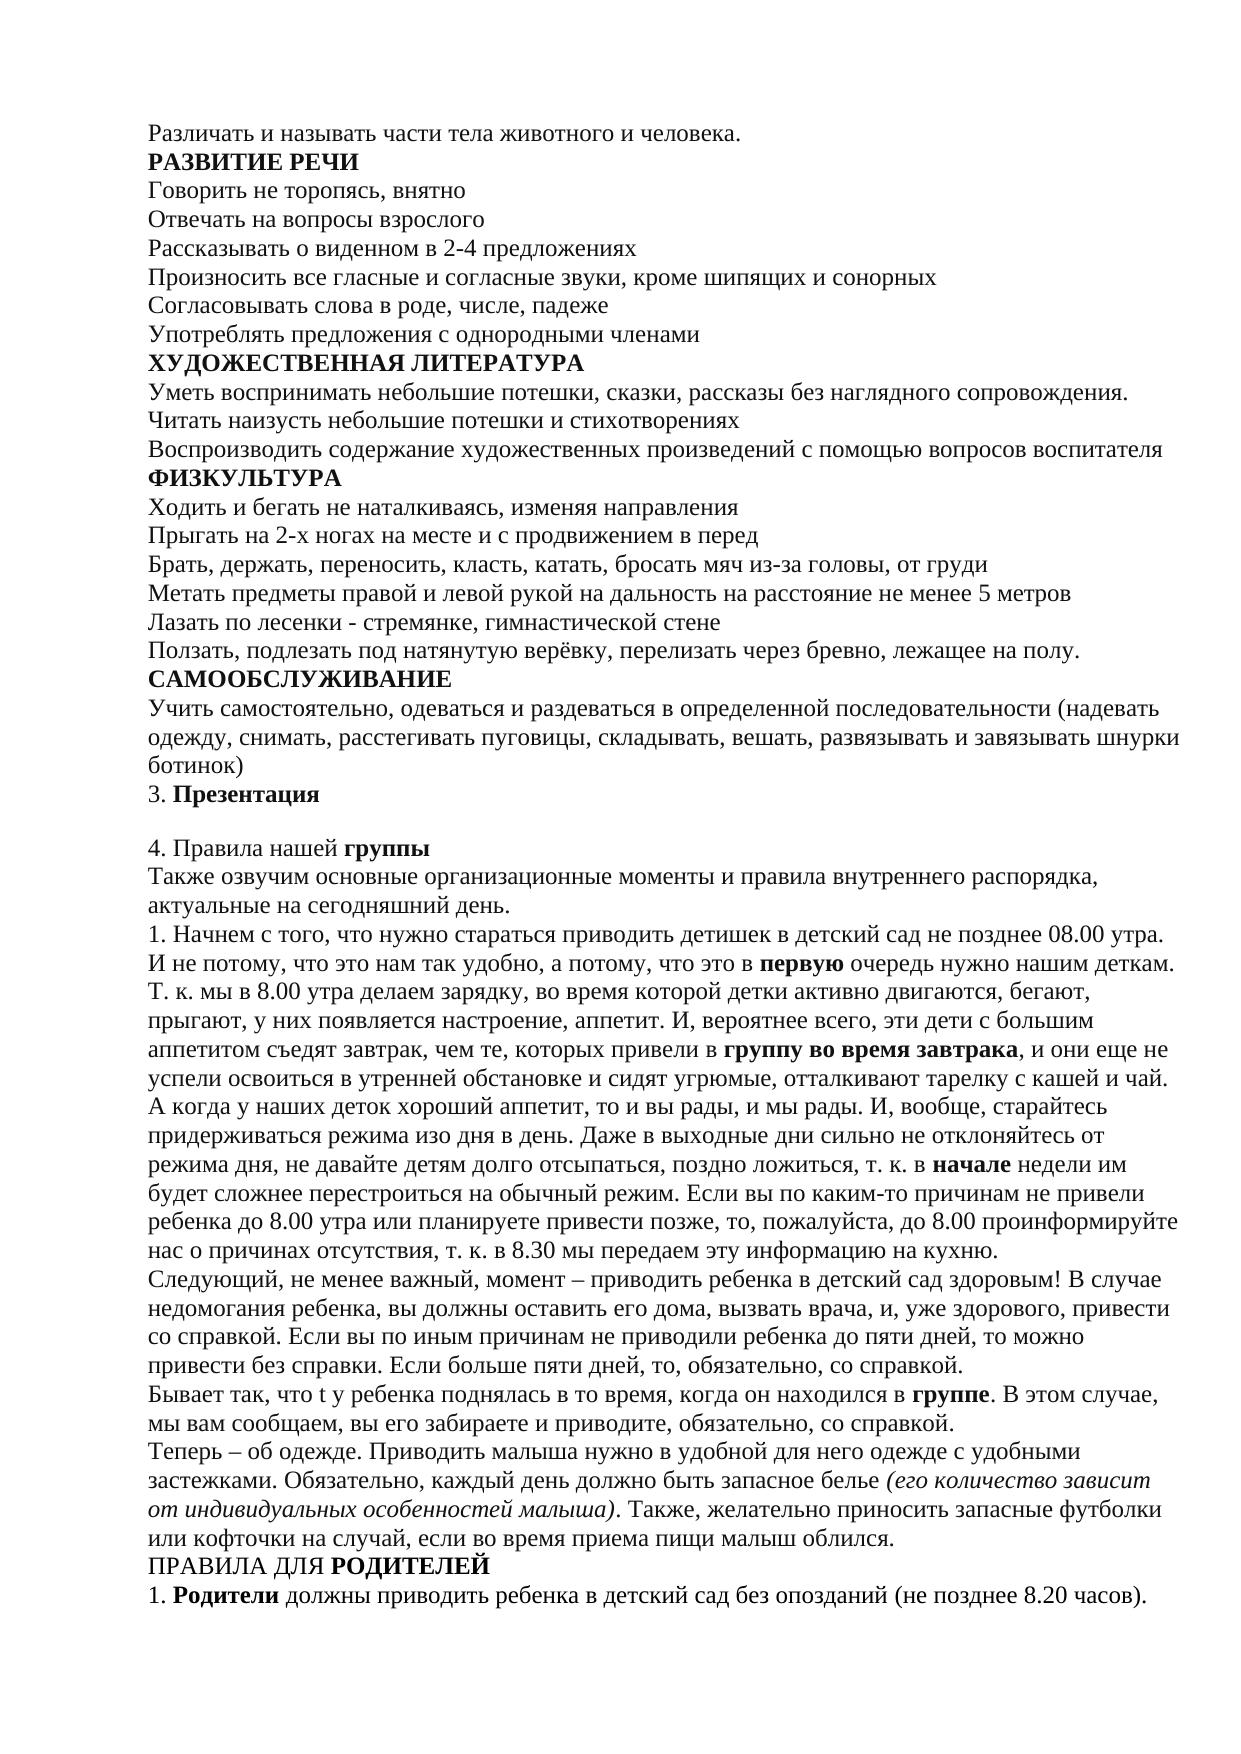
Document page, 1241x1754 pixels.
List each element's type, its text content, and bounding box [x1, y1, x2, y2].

text Употреблять предложения с однородными членами [148, 319, 1181, 348]
text Произносить все гласные и согласные звуки, кроме шипящих и сонорных [148, 262, 1181, 291]
text Воспроизводить содержание художественных произведений с помощью вопросов воспитателя [148, 434, 1181, 463]
text Теперь – об одежде. Приводить малыша нужно в удобной для него одежде с удобными застежками. Обязательно, каждый день должно быть запасное белье (его количество зависит от индивидуальных особенностей малыша). Также, желательно приносить запасные футболки или кофточки на случай, если во время приема пищи малыш облился. [148, 1436, 1181, 1551]
text Согласовывать слова в роде, числе, падеже [148, 291, 1181, 319]
text Читать наизусть небольшие потешки и стихотворениях [148, 406, 1181, 434]
text РАЗВИТИЕ РЕЧИ [148, 147, 1181, 176]
text САМООБСЛУЖИВАНИЕ [148, 664, 1181, 693]
text ПРАВИЛА ДЛЯ РОДИТЕЛЕЙ [148, 1551, 1181, 1580]
text Ползать, подлезать под натянутую верёвку, перелизать через бревно, лежащее на полу. [148, 636, 1181, 664]
text Различать и называть части тела животного и человека. [148, 118, 1181, 147]
text ХУДОЖЕСТВЕННАЯ ЛИТЕРАТУРА [148, 348, 1181, 377]
text Метать предметы правой и левой рукой на дальность на расстояние не менее 5 метров [148, 578, 1181, 607]
text Рассказывать о виденном в 2-4 предложениях [148, 233, 1181, 262]
text Уметь воспринимать небольшие потешки, сказки, рассказы без наглядного сопровождения. [148, 377, 1181, 406]
text Бывает так, что t у ребенка поднялась в то время, когда он находился в группе. В этом случае, мы вам сообщаем, вы его забираете и приводите, обязательно, со справкой. [148, 1379, 1181, 1436]
text ФИЗКУЛЬТУРА [148, 463, 1181, 492]
text Следующий, не менее важный, момент – приводить ребенка в детский сад здоровым! В случае недомогания ребенка, вы должны оставить его дома, вызвать врача, и, уже здорового, привести со справкой. Если вы по иным причинам не приводили ребенка до пяти дней, то можно привести без справки. Если больше пяти дней, то, обязательно, со справкой. [148, 1264, 1181, 1379]
text Брать, держать, переносить, класть, катать, бросать мяч из-за головы, от груди [148, 549, 1181, 578]
text 3. Презентация [148, 779, 1181, 808]
text Говорить не торопясь, внятно [148, 176, 1181, 204]
text Лазать по лесенки - стремянке, гимнастической стене [148, 607, 1181, 636]
text 1. Начнем с того, что нужно стараться приводить детишек в детский сад не позднее 08.00 утра. И не потому, что это нам так удобно, а потому, что это в первую очередь нужно нашим деткам. Т. к. мы в 8.00 утра делаем зарядку, во время которой детки активно двигаются, бегают, прыгают, у них появляется настроение, аппетит. И, вероятнее всего, эти дети с большим аппетитом съедят завтрак, чем те, которых привели в группу во время завтрака, и они еще не успели освоиться в утренней обстановке и сидят угрюмые, отталкивают тарелку с кашей и чай. А когда у наших деток хороший аппетит, то и вы рады, и мы рады. И, вообще, старайтесь придерживаться режима изо дня в день. Даже в выходные дни сильно не отклоняйтесь от режима дня, не давайте детям долго отсыпаться, поздно ложиться, т. к. в начале недели им будет сложнее перестроиться на обычный режим. Если вы по каким-то причинам не привели ребенка до 8.00 утра или планируете привести позже, то, пожалуйста, до 8.00 проинформируйте нас о причинах отсутствия, т. к. в 8.30 мы передаем эту информацию на кухню. [148, 919, 1181, 1264]
text Также озвучим основные организационные моменты и правила внутреннего распорядка, актуальные на сегодняшний день. [148, 861, 1181, 919]
text Отвечать на вопросы взрослого [148, 204, 1181, 233]
text 1. Родители должны приводить ребенка в детский сад без опозданий (не позднее 8.20 часов). [148, 1580, 1181, 1609]
text 4. Правила нашей группы [148, 833, 1181, 861]
text Ходить и бегать не наталкиваясь, изменяя направления [148, 492, 1181, 521]
text Учить самостоятельно, одеваться и раздеваться в определенной последовательности (надевать одежду, снимать, расстегивать пуговицы, складывать, вешать, развязывать и завязывать шнурки ботинок) [148, 693, 1181, 779]
text Прыгать на 2-х ногах на месте и с продвижением в перед [148, 521, 1181, 549]
